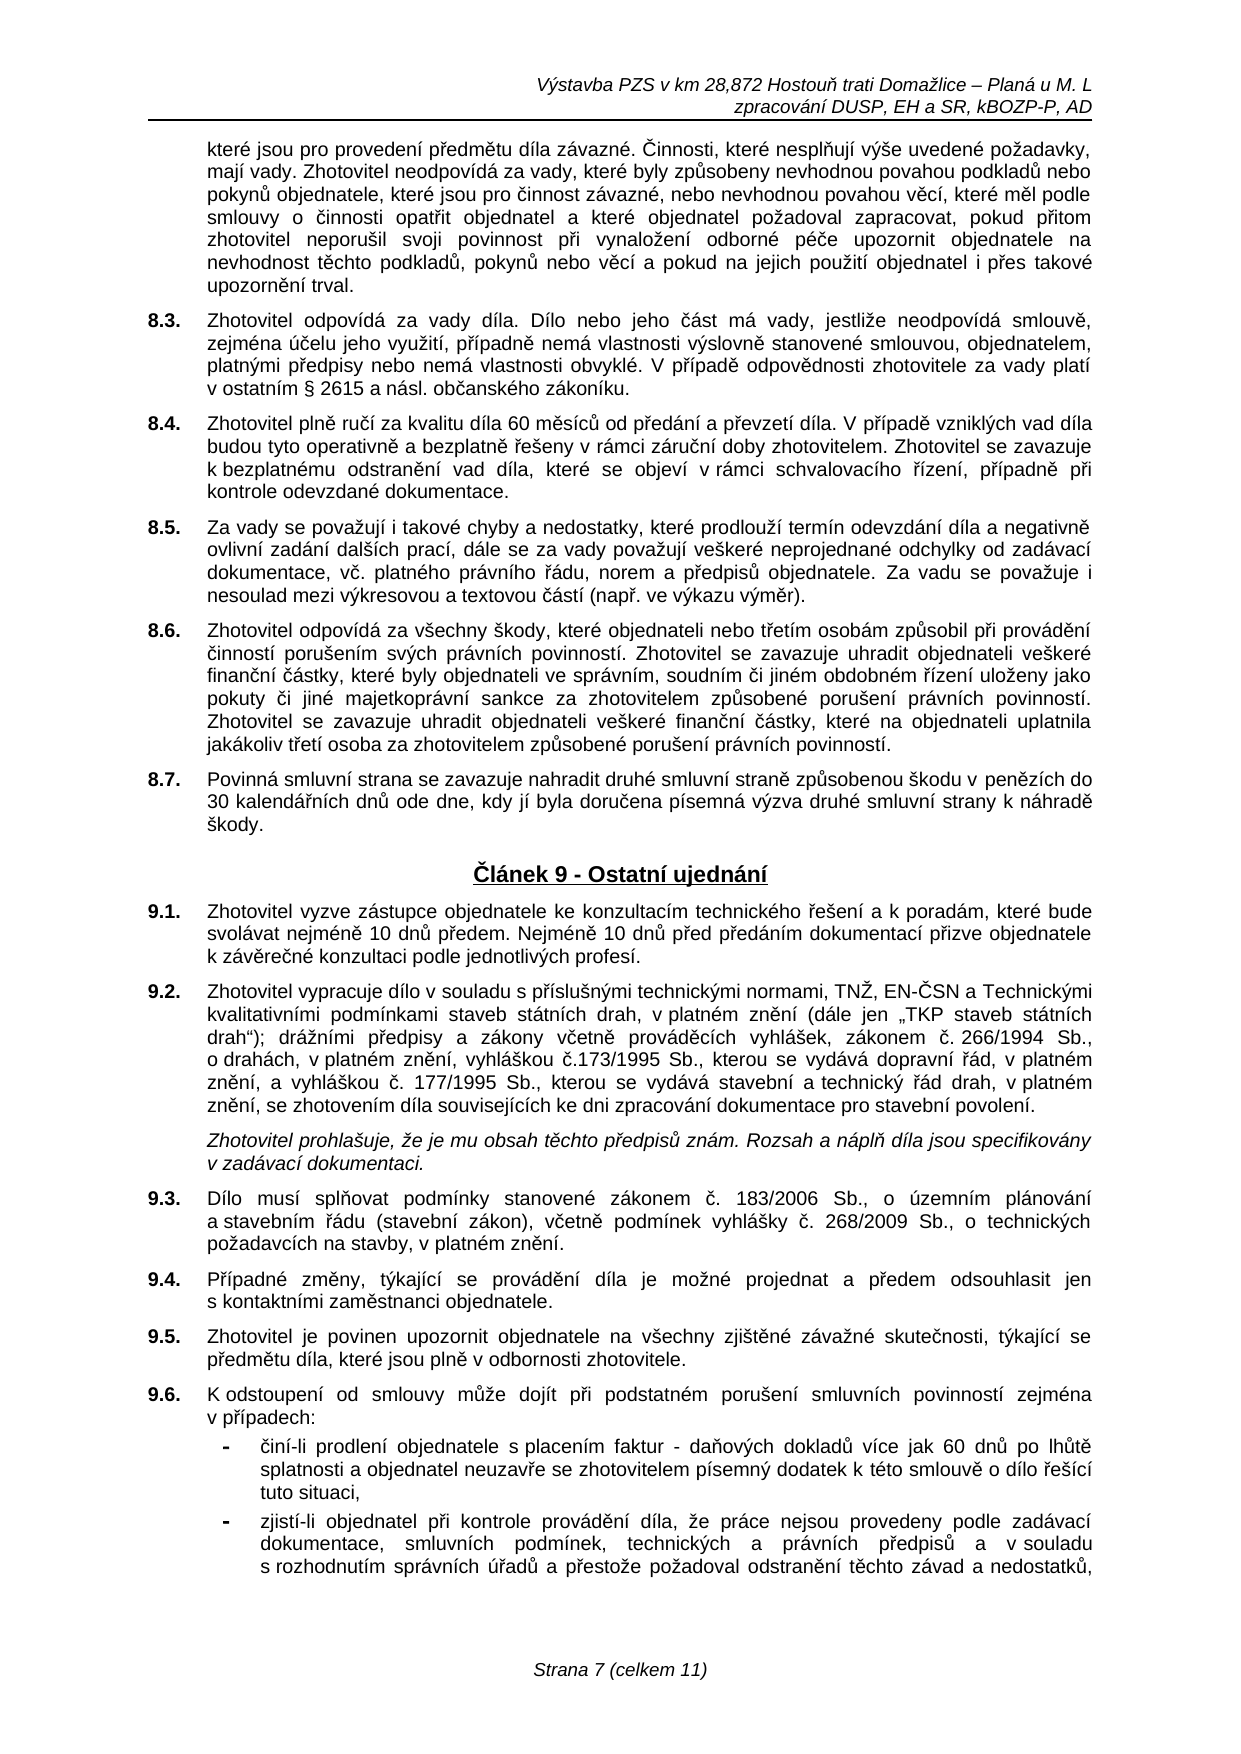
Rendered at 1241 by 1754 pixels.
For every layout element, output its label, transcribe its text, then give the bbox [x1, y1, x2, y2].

list činí-li prodlení objednatele s placením faktur - daňových dokladů více jak 60 dnů po lhůtě splatnosti a objednatel neuzavře se zhotovitelem písemný dodatek k této smlouvě o dílo řešící tuto situaci, [223, 1435, 1093, 1503]
text 9.4. Případné změny, týkající se provádění díla je možné projednat a předem odsouhlasit jen s kontaktními zaměstnanci objednatele. [148, 1267, 1092, 1313]
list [223, 1509, 1093, 1578]
text 9.1. Zhotovitel vyzve zástupce objednatele ke konzultacím technického řešení a k poradám, které bude svolávat nejméně 10 dnů předem. Nejméně 10 dnů před předáním dokumentací přizve objednatele k závěrečné konzultaci podle jednotlivých profesí. [148, 899, 1092, 968]
text 8.4. Zhotovitel plně ručí za kvalitu díla 60 měsíců od předání a převzetí díla. V případě vzniklých vad díla budou tyto operativně a bezplatně řešeny v rámci záruční doby zhotovitelem. Zhotovitel se zavazuje k bezplatnému odstranění vad díla, které se objeví v rámci schvalovacího řízení, případně při kontrole odevzdané dokumentace. [148, 412, 1092, 503]
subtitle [148, 137, 1092, 296]
subtitle Zhotovitel odpovídá za vady díla. Dílo nebo jeho část má vady, jestliže neodpovídá smlouvě, zejména účelu jeho využití, případně nemá vlastnosti výslovně stanovené smlouvou, objednatelem, platnými předpisy nebo nemá vlastnosti obvyklé. V případě odpovědnosti zhotovitele za vady platí v ostatním § 2615 a násl. občanského zákoníku. [148, 309, 1092, 400]
text 9.3. Dílo musí splňovat podmínky stanovené zákonem č. 183/2006 Sb., o územním plánování a stavebním řádu (stavební zákon), včetně podmínek vyhlášky č. 268/2009 Sb., o technických požadavcích na stavby, v platném znění. [148, 1187, 1092, 1255]
text 8.6. Zhotovitel odpovídá za všechny škody, které objednateli nebo třetím osobám způsobil při provádění činností porušením svých právních povinností. Zhotovitel se zavazuje uhradit objednateli veškeré finanční částky, které byly objednateli ve správním, soudním či jiném obdobném řízení uloženy jako pokuty či jiné majetkoprávní sankce za zhotovitelem způsobené porušení právních povinností. Zhotovitel se zavazuje uhradit objednateli veškeré finanční částky, které na objednateli uplatnila jakákoliv třetí osoba za zhotovitelem způsobené porušení právních povinností. [148, 619, 1092, 755]
text 9.5. Zhotovitel je povinen upozornit objednatele na všechny zjištěné závažné skutečnosti, týkající se předmětu díla, které jsou plně v odbornosti zhotovitele. [148, 1325, 1092, 1371]
text 9.6. K odstoupení od smlouvy může dojít při podstatném porušení smluvních povinností zejména v případech: [148, 1383, 1092, 1429]
subtitle Povinná smluvní strana se zavazuje nahradit druhé smluvní straně způsobenou škodu v penězích do 30 kalendářních dnů ode dne, kdy jí byla doručena písemná výzva druhé smluvní strany k náhradě škody. [148, 768, 1092, 836]
text 9.2. Zhotovitel vypracuje dílo v souladu s příslušnými technickými normami, TNŽ, EN-ČSN a Technickými kvalitativními podmínkami staveb státních drah, v platném znění (dále jen „TKP staveb státních drah“); drážními předpisy a zákony včetně prováděcích vyhlášek, zákonem č. 266/1994 Sb., o drahách, v platném znění, vyhláškou č.173/1995 Sb., kterou se vydává dopravní řád, v platném znění, a vyhláškou č. 177/1995 Sb., kterou se vydává stavební a technický řád drah, v platném znění, se zhotovením díla souvisejících ke dni zpracování dokumentace pro stavební povolení. [148, 980, 1092, 1116]
text Zhotovitel prohlašuje, že je mu obsah těchto předpisů znám. Rozsah a náplň díla jsou specifikovány v zadávací dokumentaci. [207, 1129, 1092, 1174]
text 8.5. Za vady se považují i takové chyby a nedostatky, které prodlouží termín odevzdání díla a negativně ovlivní zadání dalších prací, dále se za vady považují veškeré neprojednané odchylky od zadávací dokumentace, vč. platného právního řádu, norem a předpisů objednatele. Za vadu se považuje i nesoulad mezi výkresovou a textovou částí (např. ve výkazu výměr). [148, 516, 1092, 606]
subtitle Článek 9 - Ostatní ujednání [148, 861, 1092, 887]
